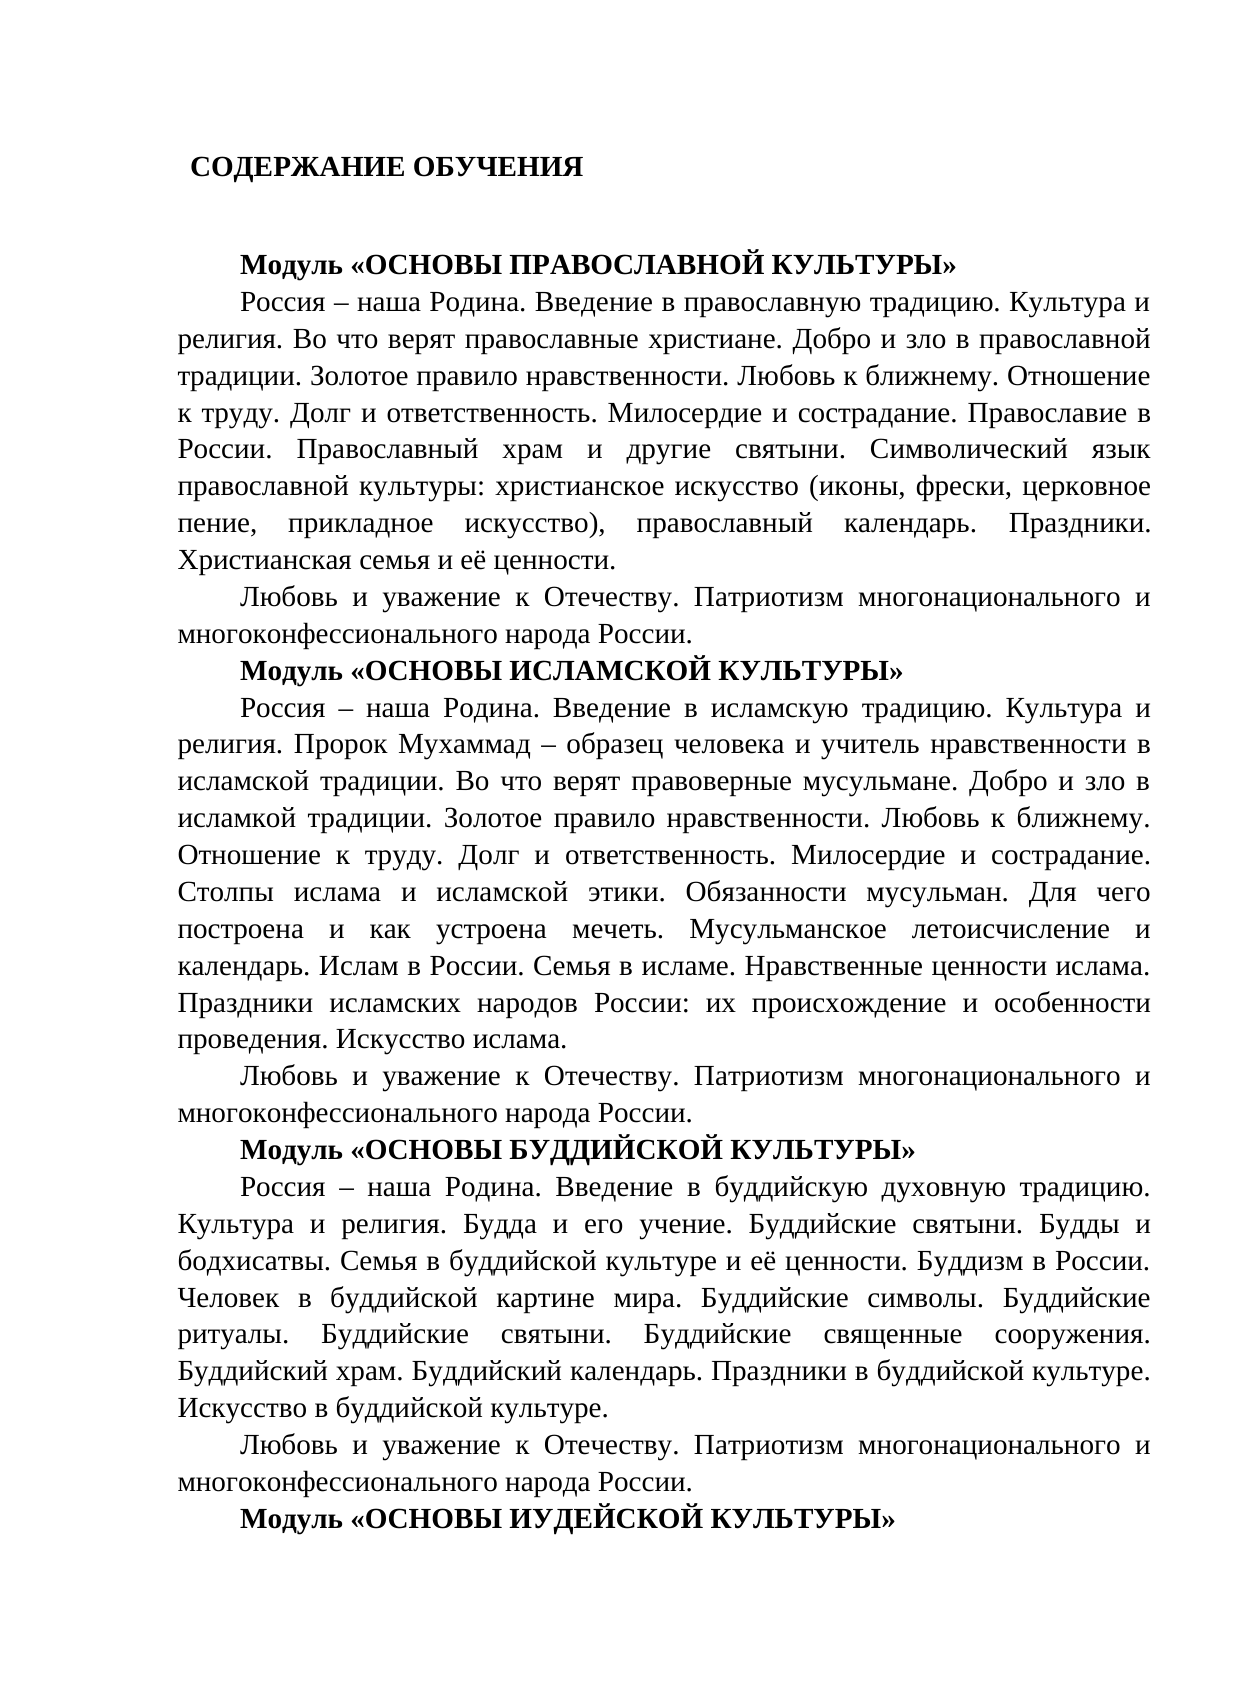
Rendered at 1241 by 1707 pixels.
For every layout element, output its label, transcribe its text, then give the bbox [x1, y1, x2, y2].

text Модуль «ОСНОВЫ БУДДИЙСКОЙ КУЛЬТУРЫ» [177, 1132, 1152, 1166]
text Россия – наша Родина. Введение в православную традицию. Культура и религия. Во что верят православные христиане. Добро и зло в православной традиции. Золотое правило нравственности. Любовь к ближнему. Отношение к труду. Долг и ответственность. Милосердие и сострадание. Православие в России. Православный храм и другие святыни. Символический язык православной культуры: христианское искусство (иконы, фрески, церковное пение, прикладное искусство), православный календарь. Праздники. Христианская семья и её ценности. [177, 284, 1152, 576]
text Любовь и уважение к Отечеству. Патриотизм многонационального и многоконфессионального народа России. [177, 1427, 1152, 1498]
text Любовь и уважение к Отечеству. Патриотизм многонационального и многоконфессионального народа России. [177, 1058, 1152, 1129]
text Модуль «ОСНОВЫ ИУДЕЙСКОЙ КУЛЬТУРЫ» [177, 1501, 1152, 1534]
text Россия – наша Родина. Введение в буддийскую духовную традицию. Культура и религия. Будда и его учение. Буддийские святыни. Будды и бодхисатвы. Семья в буддийской культуре и её ценности. Буддизм в России. Человек в буддийской картине мира. Буддийские символы. Буддийские ритуалы. Буддийские святыни. Буддийские священные сооружения. Буддийский храм. Буддийский календарь. Праздники в буддийской культуре. Искусство в буддийской культуре. [177, 1169, 1152, 1424]
text Модуль «ОСНОВЫ ИСЛАМСКОЙ КУЛЬТУРЫ» [177, 653, 1152, 686]
text Любовь и уважение к Отечеству. Патриотизм многонационального и многоконфессионального народа России. [177, 579, 1152, 649]
text СОДЕРЖАНИЕ ОБУЧЕНИЯ [190, 149, 1152, 182]
text Россия – наша Родина. Введение в исламскую традицию. Культура и религия. Пророк Мухаммад – образец человека и учитель нравственности в исламской традиции. Во что верят правоверные мусульмане. Добро и зло в исламкой традиции. Золотое правило нравственности. Любовь к ближнему. Отношение к труду. Долг и ответственность. Милосердие и сострадание. Столпы ислама и исламской этики. Обязанности мусульман. Для чего построена и как устроена мечеть. Мусульманское летоисчисление и календарь. Ислам в России. Семья в исламе. Нравственные ценности ислама. Праздники исламских народов России: их происхождение и особенности проведения. Искусство ислама. [177, 690, 1152, 1055]
text Модуль «ОСНОВЫ ПРАВОСЛАВНОЙ КУЛЬТУРЫ» [177, 247, 1152, 281]
